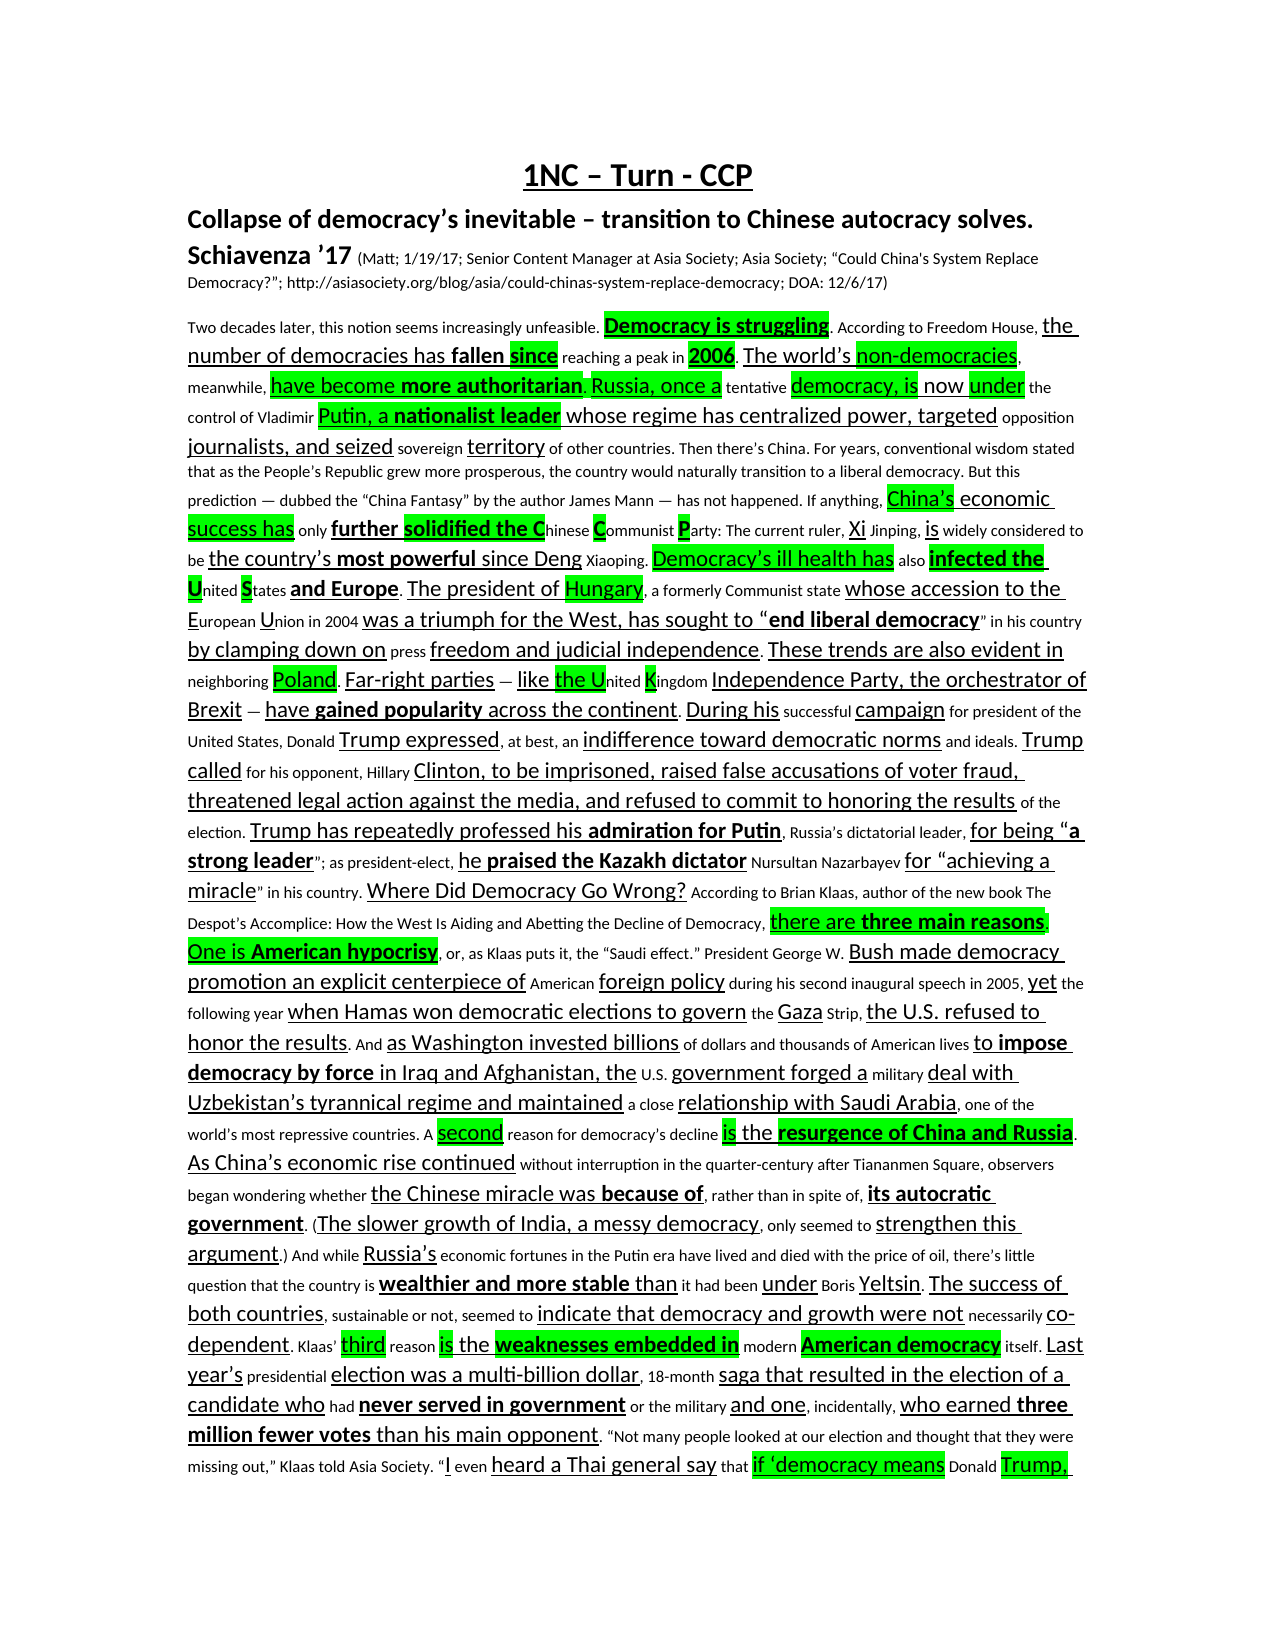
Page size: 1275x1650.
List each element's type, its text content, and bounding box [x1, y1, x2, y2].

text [187, 311, 1087, 1479]
text Schiavenza ’17 (Matt; 1/19/17; Senior Content Manager at Asia Society; Asia Society; “Could China's System Replace Democracy?”; http://asiasociety.org/blog/asia/could-chinas-system-replace-democracy; DOA: 12/6/17) [187, 238, 1087, 293]
subtitle Collapse of democracy’s inevitable – transition to Chinese autocracy solves. [187, 202, 1087, 235]
subtitle 1NC – Turn - CCP [187, 154, 1087, 195]
